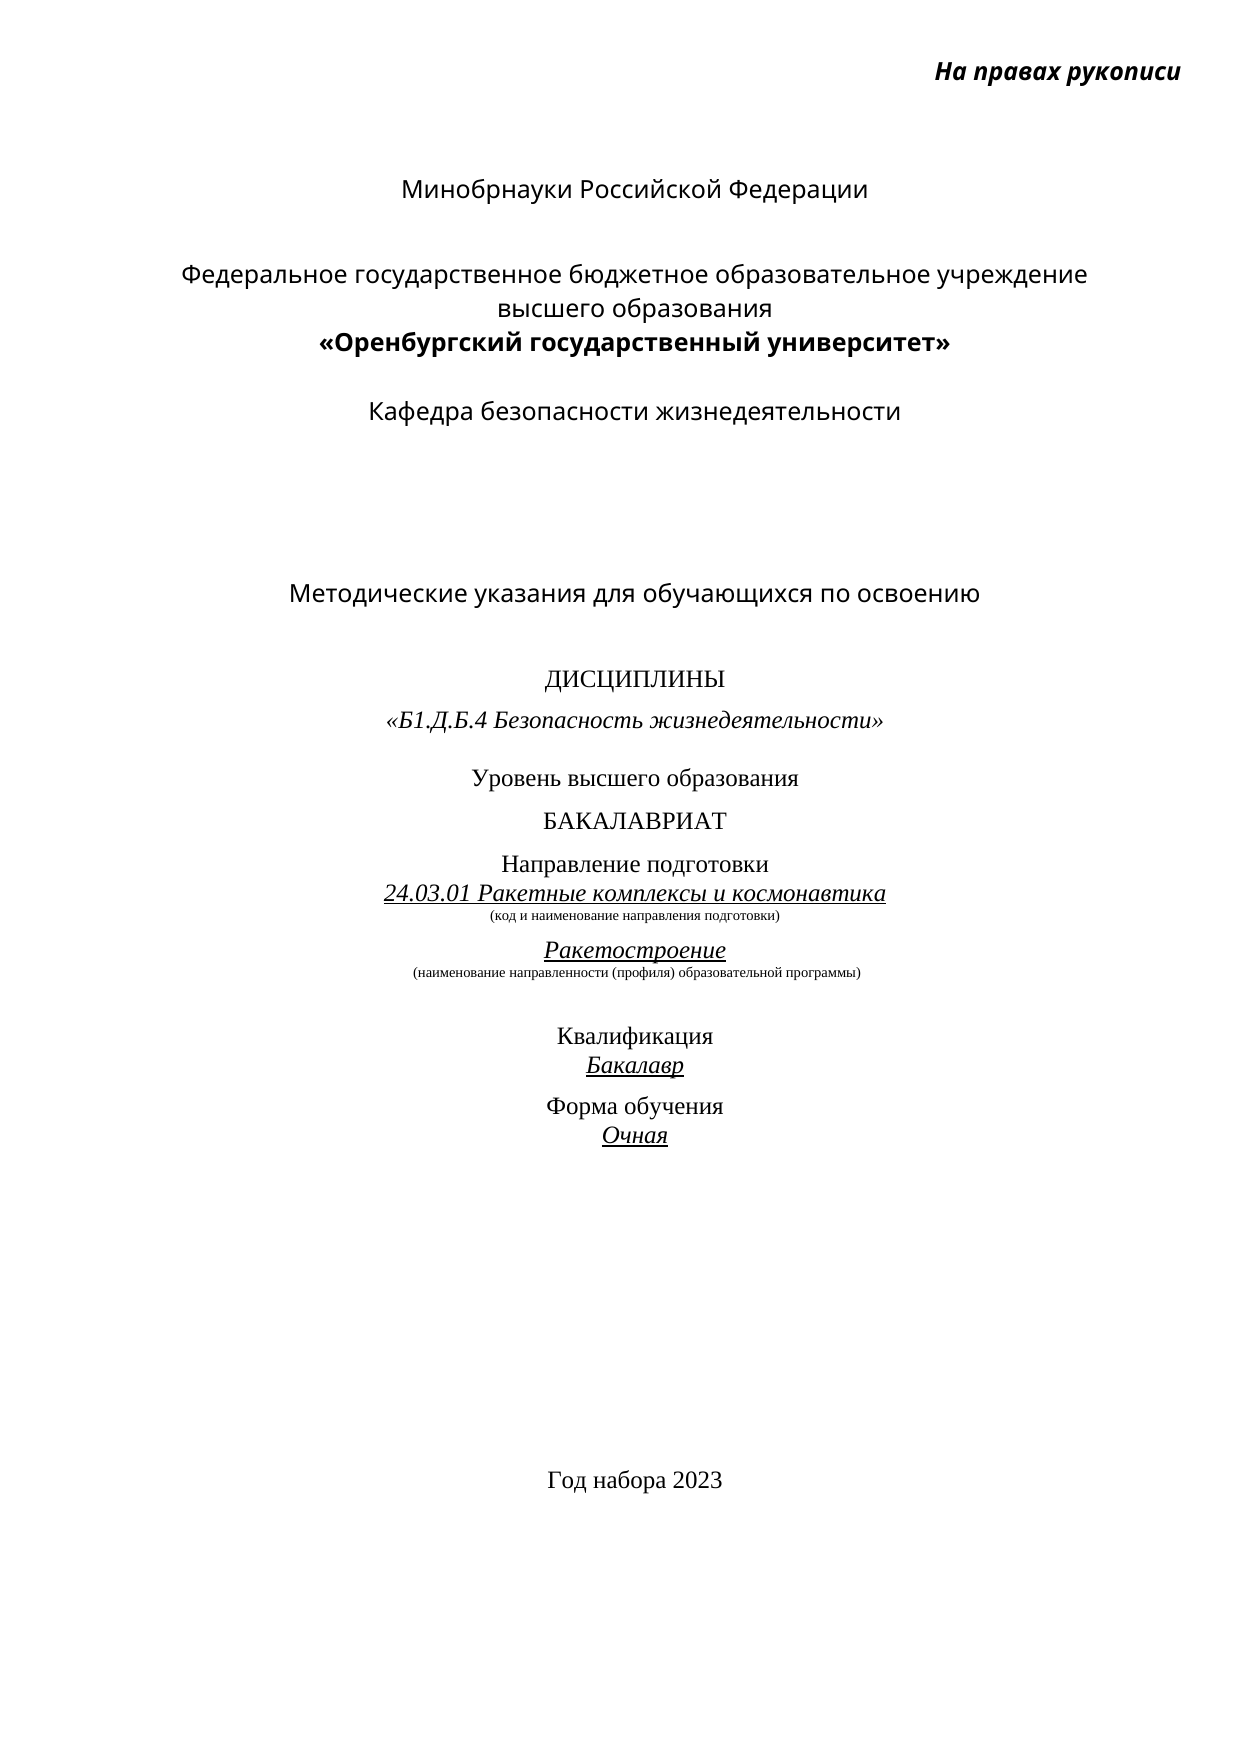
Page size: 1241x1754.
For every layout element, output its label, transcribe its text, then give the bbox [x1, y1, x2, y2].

text 24.03.01 Ракетные комплексы и космонавтика [88, 878, 1181, 906]
text Ракетостроение [88, 935, 1181, 964]
text «Оренбургский государственный университет» [88, 325, 1181, 359]
text ДИСЦИПЛИНЫ [88, 664, 1181, 693]
text Уровень высшего образования [88, 763, 1181, 791]
text (код и наименование направления подготовки) [88, 906, 1181, 935]
text Форма обучения [88, 1091, 1181, 1120]
text Бакалавр [88, 1050, 1181, 1079]
text Квалификация [88, 1021, 1181, 1050]
text Направление подготовки [88, 849, 1181, 878]
text Кафедра безопасности жизнедеятельности [88, 393, 1181, 427]
text Минобрнауки Российской Федерации [88, 172, 1181, 206]
text (наименование направленности (профиля) образовательной программы) [88, 964, 1181, 993]
text Методические указания для обучающихся по освоению [88, 576, 1181, 610]
text «Б1.Д.Б.4 Безопасность жизнедеятельности» [88, 705, 1181, 734]
text БАКАЛАВРИАТ [88, 806, 1181, 834]
text На правах рукописи [88, 53, 1181, 87]
text Очная [88, 1120, 1181, 1149]
text Федеральное государственное бюджетное образовательное учреждение [88, 257, 1181, 291]
text Год набора 2023 [88, 1465, 1181, 1494]
text высшего образования [88, 291, 1181, 325]
